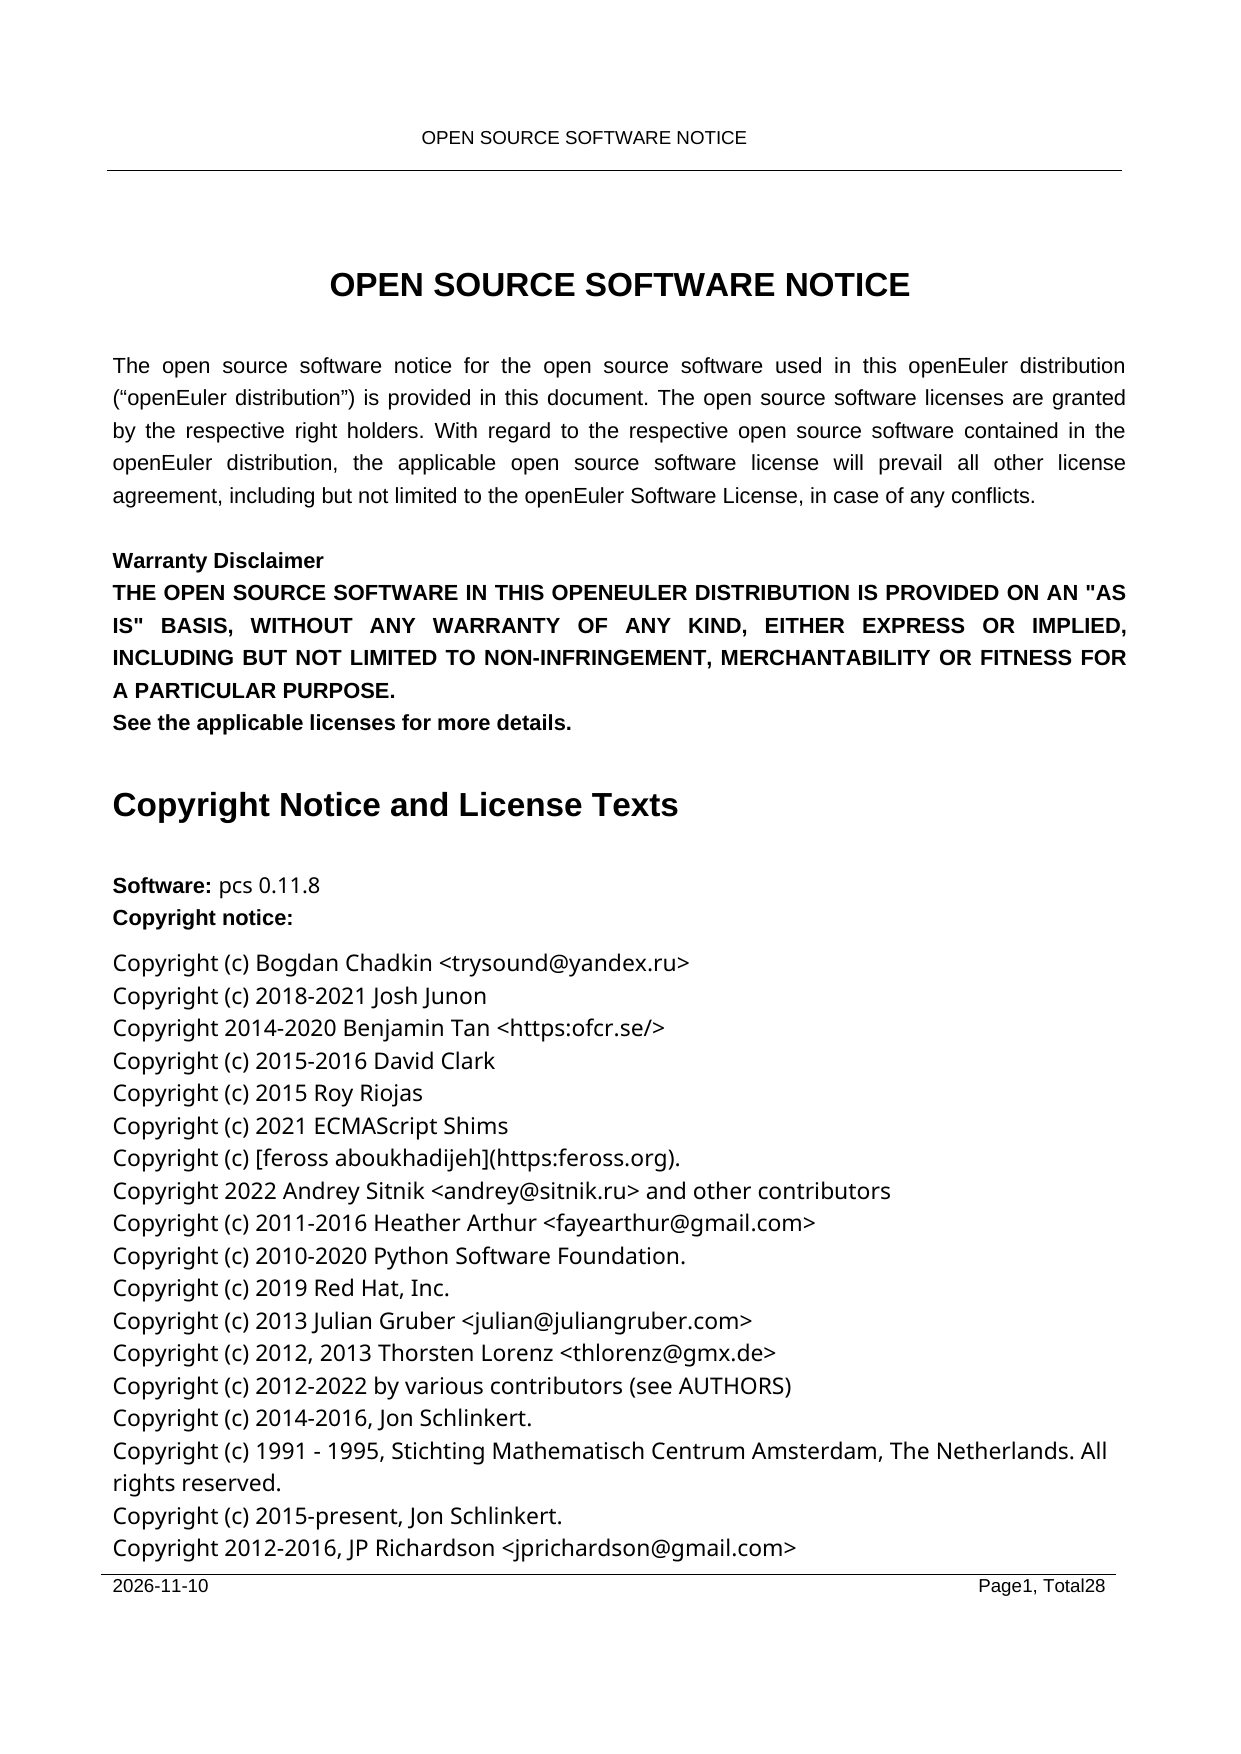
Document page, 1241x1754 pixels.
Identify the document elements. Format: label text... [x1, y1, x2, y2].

text Copyright Notice and License Texts [112, 771, 1128, 836]
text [112, 947, 1128, 1564]
text Warranty Disclaimer [112, 544, 1128, 576]
text The open source software notice for the open source software used in this openEuler distribution (“openEuler distribution”) is provided in this document. The open source software licenses are granted by the respective right holders. With regard to the respective open source software contained in the openEuler distribution, the applicable open source software license will prevail all other license agreement, including but not limited to the openEuler Software License, in case of any conflicts. [112, 349, 1128, 511]
title Software: pcs 0.11.8 [112, 869, 1128, 901]
text THE OPEN SOURCE SOFTWARE IN THIS OPENEULER DISTRIBUTION IS PROVIDED ON AN "AS IS" BASIS, WITHOUT ANY WARRANTY OF ANY KIND, EITHER EXPRESS OR IMPLIED, INCLUDING BUT NOT LIMITED TO NON-INFRINGEMENT, MERCHANTABILITY OR FITNESS FOR A PARTICULAR PURPOSE. See the applicable licenses for more details. [112, 576, 1128, 739]
text OPEN SOURCE SOFTWARE NOTICE [112, 251, 1128, 316]
text Copyright notice: [112, 901, 1128, 934]
